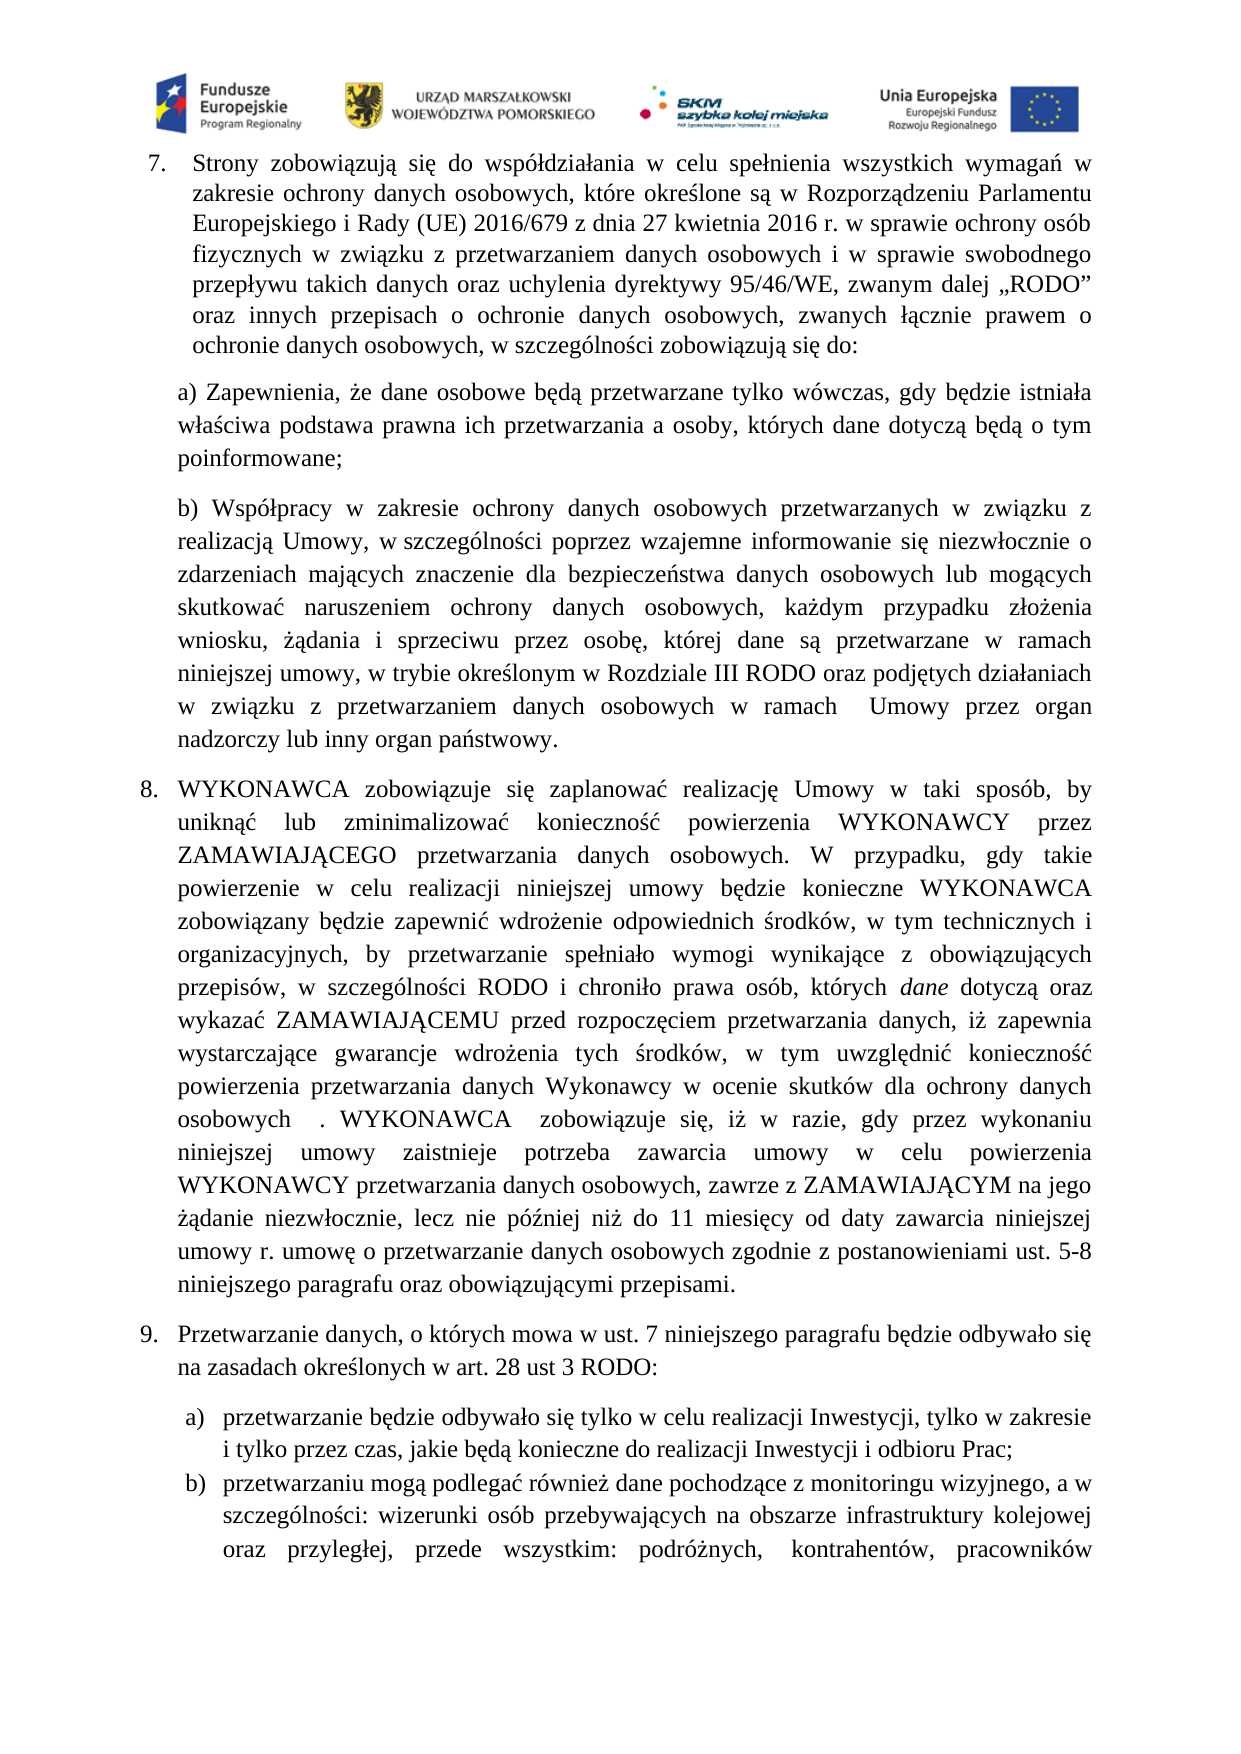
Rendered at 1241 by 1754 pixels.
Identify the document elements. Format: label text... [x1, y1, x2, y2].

text b) Współpracy w zakresie ochrony danych osobowych przetwarzanych w związku z realizacją Umowy, w szczególności poprzez wzajemne informowanie się niezwłocznie o zdarzeniach mających znaczenie dla bezpieczeństwa danych osobowych lub mogących skutkować naruszeniem ochrony danych osobowych, każdym przypadku złożenia wniosku, żądania i sprzeciwu przez osobę, której dane są przetwarzane w ramach niniejszej umowy, w trybie określonym w Rozdziale III RODO oraz podjętych działaniach w związku z przetwarzaniem danych osobowych w ramach Umowy przez organ nadzorczy lub inny organ państwowy. [177, 493, 1093, 753]
list WYKONAWCA zobowiązuje się zaplanować realizację Umowy w taki sposób, by uniknąć lub zminimalizować konieczność powierzenia WYKONAWCY przez ZAMAWIAJĄCEGO przetwarzania danych osobowych. W przypadku, gdy takie powierzenie w celu realizacji niniejszej umowy będzie konieczne WYKONAWCA zobowiązany będzie zapewnić wdrożenie odpowiednich środków, w tym technicznych i organizacyjnych, by przetwarzanie spełniało wymogi wynikające z obowiązujących przepisów, w szczególności RODO i chroniło prawa osób, których dane dotyczą oraz wykazać ZAMAWIAJĄCEMU przed rozpoczęciem przetwarzania danych, iż zapewnia wystarczające gwarancje wdrożenia tych środków, w tym uwzględnić konieczność powierzenia przetwarzania danych Wykonawcy w ocenie skutków dla ochrony danych osobowych . WYKONAWCA zobowiązuje się, iż w razie, gdy przez wykonaniu niniejszej umowy zaistnieje potrzeba zawarcia umowy w celu powierzenia WYKONAWCY przetwarzania danych osobowych, zawrze z ZAMAWIAJĄCYM na jego żądanie niezwłocznie, lecz nie później niż do 11 miesięcy od daty zawarcia niniejszej umowy r. umowę o przetwarzanie danych osobowych zgodnie z postanowieniami ust. 5-8 niniejszego paragrafu oraz obowiązującymi przepisami. [140, 774, 1093, 1298]
list Przetwarzanie danych, o których mowa w ust. 7 niniejszego paragrafu będzie odbywało się na zasadach określonych w art. 28 ust 3 RODO: [140, 1319, 1093, 1381]
list Strony zobowiązują się do współdziałania w celu spełnienia wszystkich wymagań w zakresie ochrony danych osobowych, które określone są w Rozporządzeniu Parlamentu Europejskiego i Rady (UE) 2016/679 z dnia 27 kwietnia 2016 r. w sprawie ochrony osób fizycznych w związku z przetwarzaniem danych osobowych i w sprawie swobodnego przepływu takich danych oraz uchylenia dyrektywy 95/46/WE, zwanym dalej „RODO” oraz innych przepisach o ochronie danych osobowych, zwanych łącznie prawem o ochronie danych osobowych, w szczególności zobowiązują się do: [148, 148, 1093, 359]
picture [147, 73, 1093, 148]
list przetwarzanie będzie odbywało się tylko w celu realizacji Inwestycji, tylko w zakresie i tylko przez czas, jakie będą konieczne do realizacji Inwestycji i odbioru Prac; [185, 1402, 1093, 1463]
text a) Zapewnienia, że dane osobowe będą przetwarzane tylko wówczas, gdy będzie istniała właściwa podstawa prawna ich przetwarzania a osoby, których dane dotyczą będą o tym poinformowane; [177, 377, 1093, 472]
